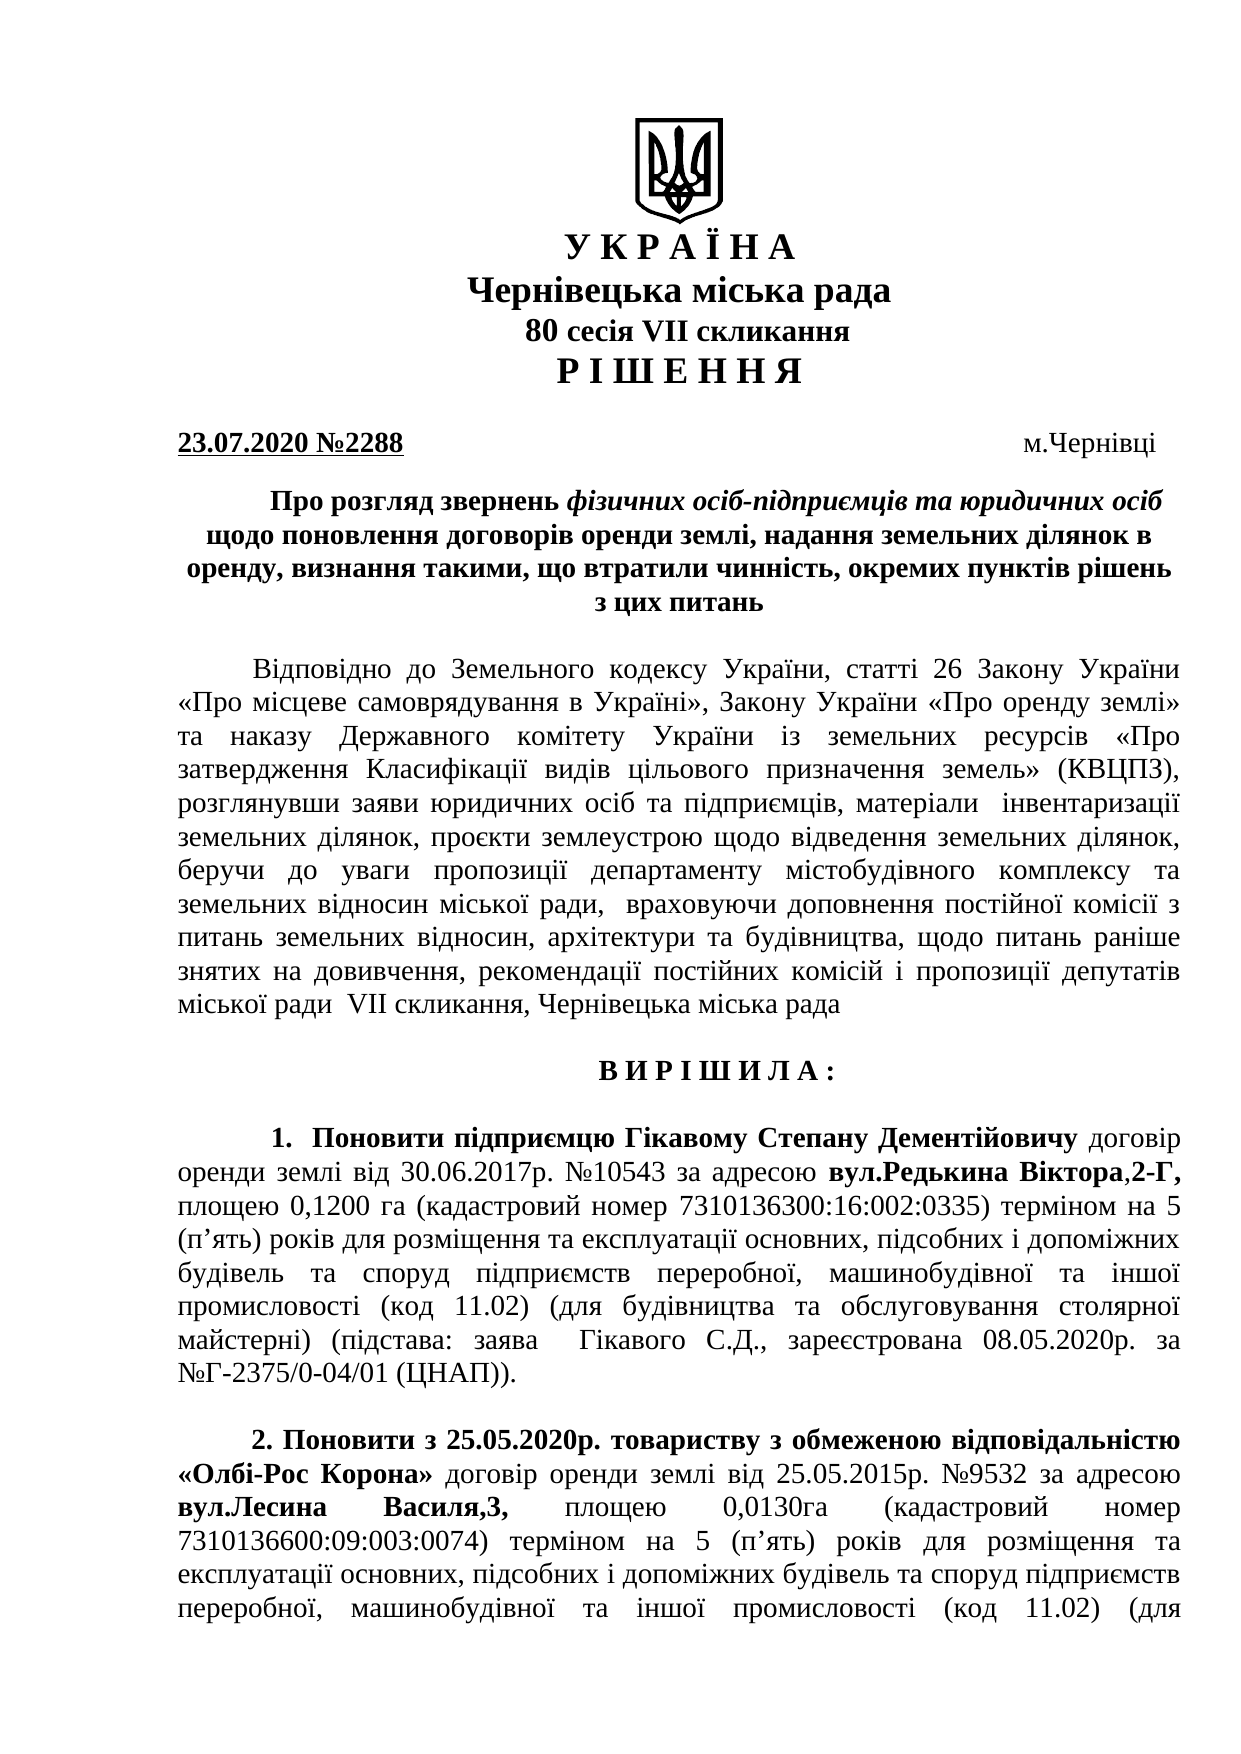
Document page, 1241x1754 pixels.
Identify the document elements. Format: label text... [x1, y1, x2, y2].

text Про розгляд звернень фізичних осіб-підприємців та юридичних осіб щодо поновлення договорів оренди землі, надання земельних ділянок в оренду, визнання такими, що втратили чинність, окремих пунктів рішень з цих питань [177, 483, 1181, 617]
text У К Р А Ї Н А [177, 224, 1181, 267]
subtitle Чернівецька міська рада [177, 267, 1181, 311]
text Відповідно до Земельного кодексу України, статті 26 Закону України «Про місцеве самоврядування в Україні», Закону України «Про оренду землі» та наказу Державного комітету України із земельних ресурсів «Про затвердження Класифікації видів цільового призначення земель» (КВЦПЗ), розглянувши заяви юридичних осіб та підприємців, матеріали інвентаризації земельних ділянок, проєкти землеустрою щодо відведення земельних ділянок, беручи до уваги пропозиції департаменту містобудівного комплексу та земельних відносин міської ради, враховуючи доповнення постійної комісії з питань земельних відносин, архітектури та будівництва, щодо питань раніше знятих на довивчення, рекомендації постійних комісій і пропозиції депутатів міської ради VIІ скликання, Чернівецька міська рада [177, 651, 1181, 1020]
text 1. Поновити підприємцю Гікавому Степану Дементійовичу договір оренди землі від 30.06.2017р. №10543 за адресою вул.Редькина Віктора,2-Г, площею 0,1200 га (кадастровий номер 7310136300:16:002:0335) терміном на 5 (п’ять) років для розміщення та експлуатації основних, підсобних і допоміжних будівель та споруд підприємств переробної, машинобудівної та іншої промисловості (код 11.02) (для будівництва та обслуговування столярної майстерні) (підстава: заява Гікавого С.Д., зареєстрована 08.05.2020р. за №Г-2375/0-04/01 (ЦНАП)). [177, 1121, 1181, 1389]
text 80 сесія VІІ скликання [177, 311, 1181, 349]
subtitle Р І Ш Е Н Н Я [177, 349, 1181, 392]
text 23.07.2020 №2288 м.Чернівці [177, 426, 1181, 459]
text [177, 1422, 1181, 1624]
text В И Р І Ш И Л А : [177, 1053, 1181, 1087]
